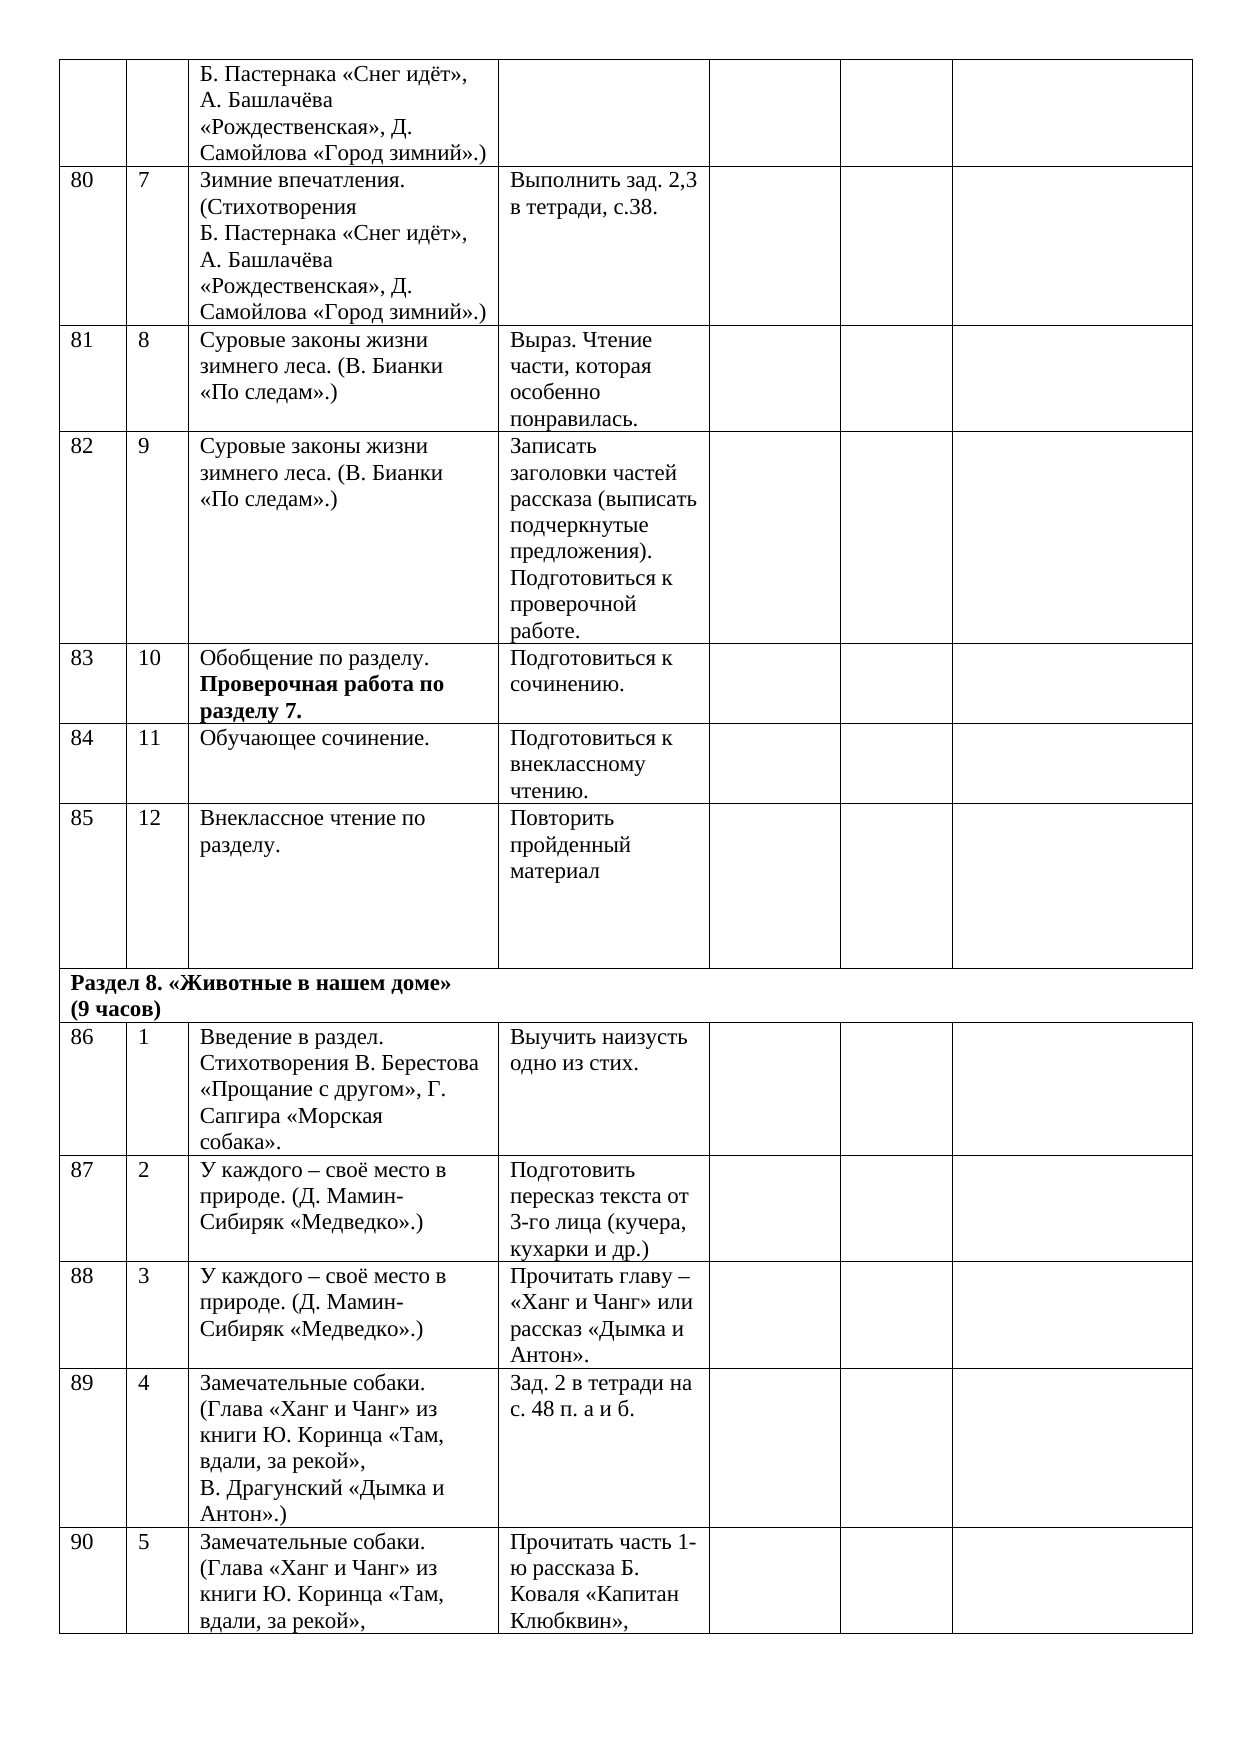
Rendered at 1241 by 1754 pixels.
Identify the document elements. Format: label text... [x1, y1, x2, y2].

table_cell 85 [60, 804, 126, 968]
table_cell [841, 1369, 952, 1527]
table_cell [953, 432, 1192, 643]
table_cell 79 [60, 60, 126, 166]
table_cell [189, 60, 498, 166]
table_cell [953, 1023, 1192, 1154]
table_cell [710, 167, 840, 325]
table_cell Суровые законы жизни зимнего леса. (В. Бианки «По следам».) [189, 326, 498, 431]
table_cell Повторить пройденный материал [499, 804, 709, 968]
table_cell [953, 167, 1192, 325]
table_cell [953, 1156, 1192, 1261]
table_cell [841, 1528, 952, 1633]
table_cell [841, 804, 952, 968]
table_cell [841, 1023, 952, 1154]
table_cell 83 [60, 644, 126, 723]
table_cell [953, 326, 1192, 431]
table_cell [841, 167, 952, 325]
table_cell [953, 1528, 1192, 1633]
table_cell 4 [127, 1369, 188, 1527]
table_cell Подготовиться к внеклассному чтению. [499, 724, 709, 803]
table_cell У каждого – своё место в природе. (Д. Мамин-Сибиряк «Медведко».) [189, 1156, 498, 1261]
table_cell 1 [127, 1023, 188, 1154]
table_cell [953, 1369, 1192, 1527]
table_cell [710, 1262, 840, 1367]
table_cell 12 [127, 804, 188, 968]
table_cell [841, 724, 952, 803]
table_cell 8 [127, 326, 188, 431]
table_cell [710, 1528, 840, 1633]
table_cell [953, 60, 1192, 166]
table_cell 86 [60, 1023, 126, 1154]
table_cell 3 [127, 1262, 188, 1367]
table_cell 5 [127, 1528, 188, 1633]
table_cell Зимние впечатления. (Стихотворения Б. Пастернака «Снег идёт», А. Башлачёва «Рождественская», Д. Самойлова «Город зимний».) [189, 167, 498, 325]
table_cell 82 [60, 432, 126, 643]
table_cell [710, 804, 840, 968]
table_cell 88 [60, 1262, 126, 1367]
table_cell [841, 60, 952, 166]
table_cell [710, 1023, 840, 1154]
table_cell 9 [127, 432, 188, 643]
table_cell 80 [60, 167, 126, 325]
table_cell Выраз. Чтение части, которая особенно понравилась. [499, 326, 709, 431]
table_cell Раздел 8. «Животные в нашем доме» (9 часов) [60, 969, 498, 1022]
table_cell [710, 326, 840, 431]
table_cell [953, 1262, 1192, 1367]
table_cell [841, 1156, 952, 1261]
table_cell 90 [60, 1528, 126, 1633]
table_cell Обучающее сочинение. [189, 724, 498, 803]
table_cell [710, 1156, 840, 1261]
table_cell Подготовиться к сочинению. [499, 644, 709, 723]
table_cell [953, 644, 1192, 723]
table_cell [841, 644, 952, 723]
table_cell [189, 1528, 498, 1633]
table_cell [841, 326, 952, 431]
table_cell [841, 432, 952, 643]
table_cell [953, 804, 1192, 968]
table_cell [710, 1369, 840, 1527]
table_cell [499, 1528, 709, 1633]
table_cell Введение в раздел. Стихотворения В. Берестова «Прощание с другом», Г. Сапгира «Морская собака». [189, 1023, 498, 1154]
table_cell 7 [127, 167, 188, 325]
table_cell Суровые законы жизни зимнего леса. (В. Бианки «По следам».) [189, 432, 498, 643]
table_cell 2 [127, 1156, 188, 1261]
table_cell [953, 724, 1192, 803]
table_cell Подготовить пересказ текста от 3-го лица (кучера, кухарки и др.) [499, 1156, 709, 1261]
table_cell Выучить наизусть одно из стих. [499, 1023, 709, 1154]
table_cell 89 [60, 1369, 126, 1527]
table_cell [710, 60, 840, 166]
table_cell 11 [127, 724, 188, 803]
table_cell [710, 724, 840, 803]
table_cell 87 [60, 1156, 126, 1261]
table_cell У каждого – своё место в природе. (Д. Мамин-Сибиряк «Медведко».) [189, 1262, 498, 1367]
table_cell Записать заголовки частей рассказа (выписать подчеркнутые предложения). Подготовиться к проверочной работе. [499, 432, 709, 643]
table_cell Обобщение по разделу. Проверочная работа по разделу 7. [189, 644, 498, 723]
table_cell [710, 644, 840, 723]
table_cell [710, 432, 840, 643]
table_cell 81 [60, 326, 126, 431]
table_cell 84 [60, 724, 126, 803]
table_cell Прочитать главу – «Ханг и Чанг» или рассказ «Дымка и Антон». [499, 1262, 709, 1367]
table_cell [499, 60, 709, 166]
table_cell Внеклассное чтение по разделу. [189, 804, 498, 968]
table_cell [841, 1262, 952, 1367]
table_cell Зад. 2 в тетради на с. 48 п. а и б. [499, 1369, 709, 1527]
table_cell Выполнить зад. 2,3 в тетради, с.38. [499, 167, 709, 325]
table_cell Замечательные собаки. (Глава «Ханг и Чанг» из книги Ю. Коринца «Там, вдали, за рекой», В. Драгунский «Дымка и Антон».) [189, 1369, 498, 1527]
table_cell 6 [127, 60, 188, 166]
table_cell 10 [127, 644, 188, 723]
